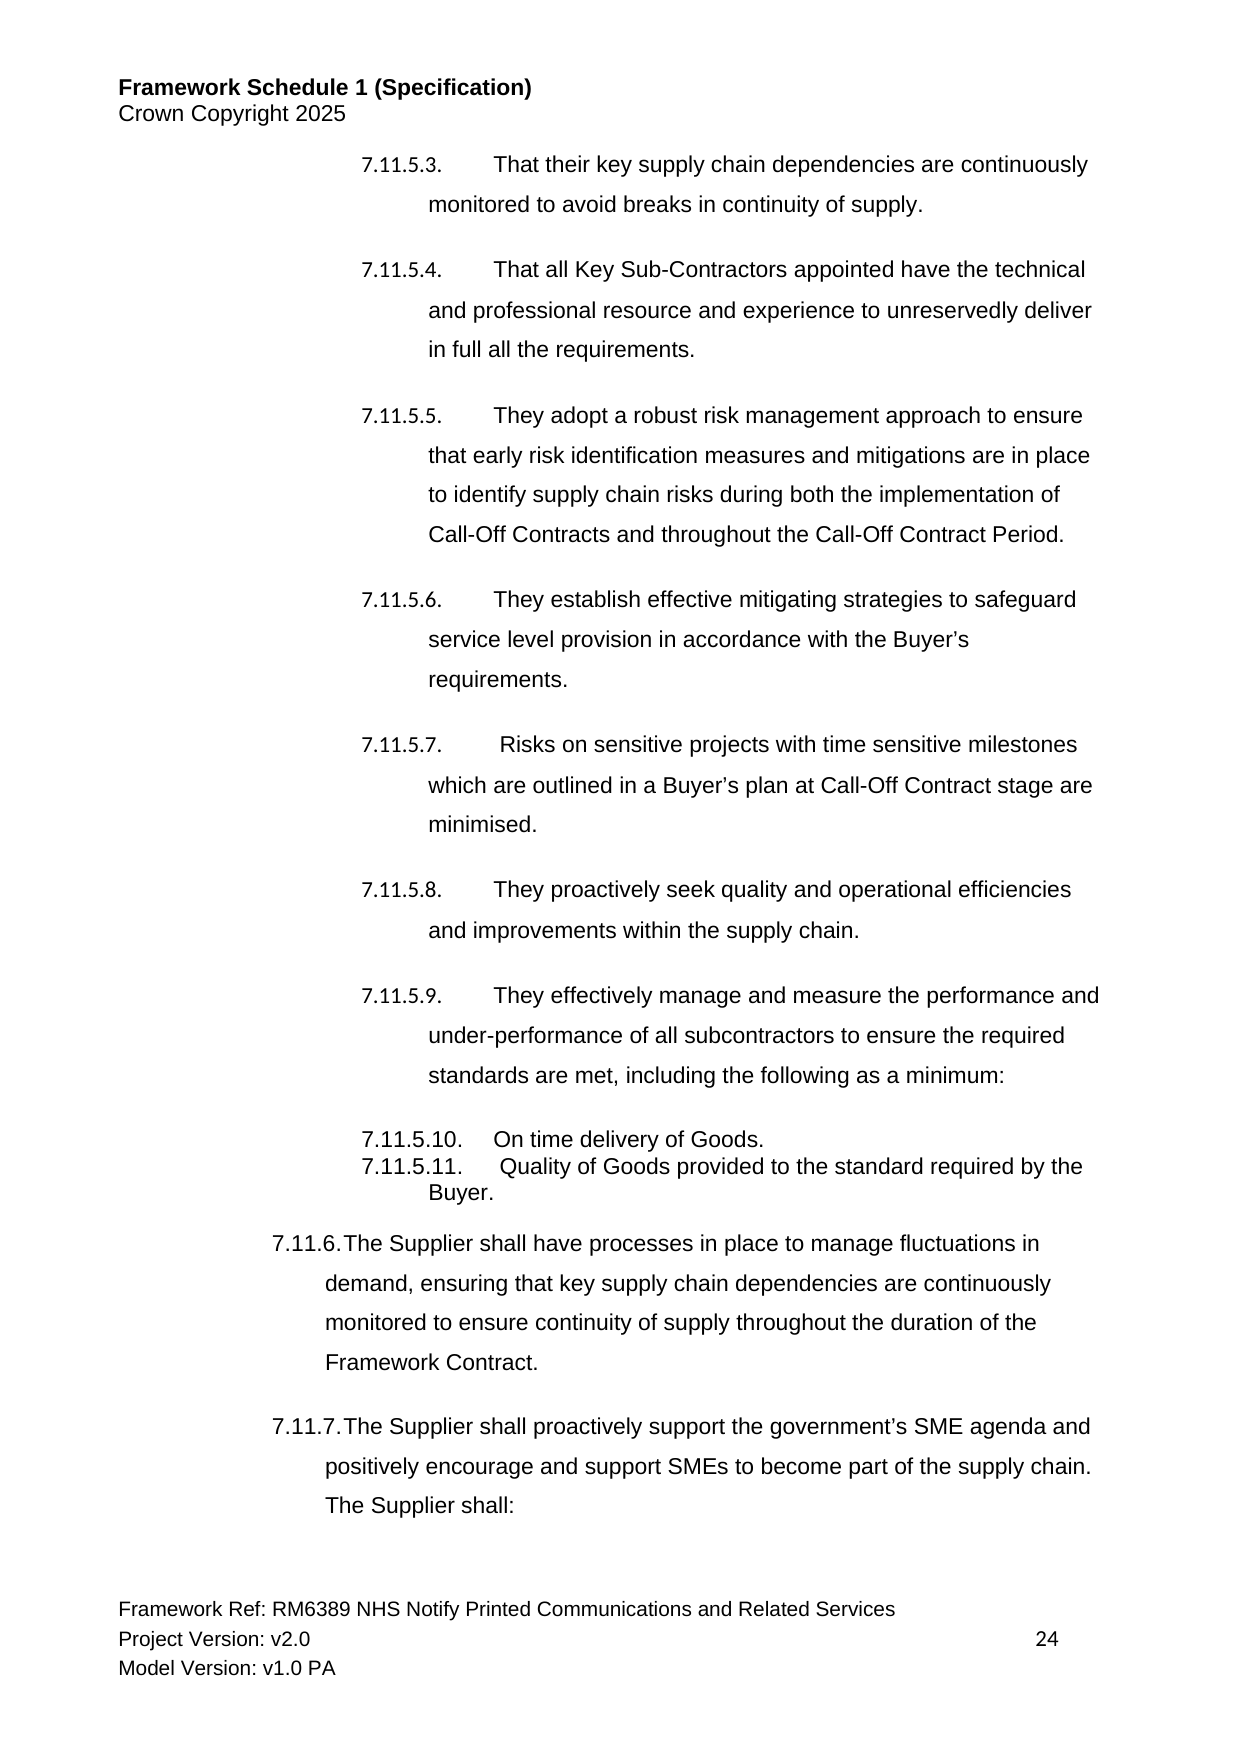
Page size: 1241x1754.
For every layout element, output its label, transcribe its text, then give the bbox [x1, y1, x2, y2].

list That all Key Sub-Contractors appointed have the technical and professional resource and experience to unreservedly deliver in full all the requirements. [361, 256, 1104, 363]
list They adopt a robust risk management approach to ensure that early risk identification measures and mitigations are in place to identify supply chain risks during both the implementation of Call-Off Contracts and throughout the Call-Off Contract Period. [361, 401, 1104, 547]
list Quality of Goods provided to the standard required by the Buyer. [361, 1153, 1104, 1205]
list That their key supply chain dependencies are continuously monitored to avoid breaks in continuity of supply. [361, 150, 1104, 217]
list They effectively manage and measure the performance and under-performance of all subcontractors to ensure the required standards are met, including the following as a minimum: [361, 981, 1104, 1088]
list On time delivery of Goods. [361, 1126, 1104, 1153]
list The Supplier shall have processes in place to manage fluctuations in demand, ensuring that key supply chain dependencies are continuously monitored to ensure continuity of supply throughout the duration of the Framework Contract. [272, 1230, 1104, 1375]
list They proactively seek quality and operational efficiencies and improvements within the supply chain. [361, 876, 1104, 943]
list The Supplier shall proactively support the government’s SME agenda and positively encourage and support SMEs to become part of the supply chain. The Supplier shall: [272, 1413, 1104, 1518]
list Risks on sensitive projects with time sensitive milestones which are outlined in a Buyer’s plan at Call-Off Contract stage are minimised. [361, 730, 1104, 837]
list They establish effective mitigating strategies to safeguard service level provision in accordance with the Buyer’s requirements. [361, 585, 1104, 692]
